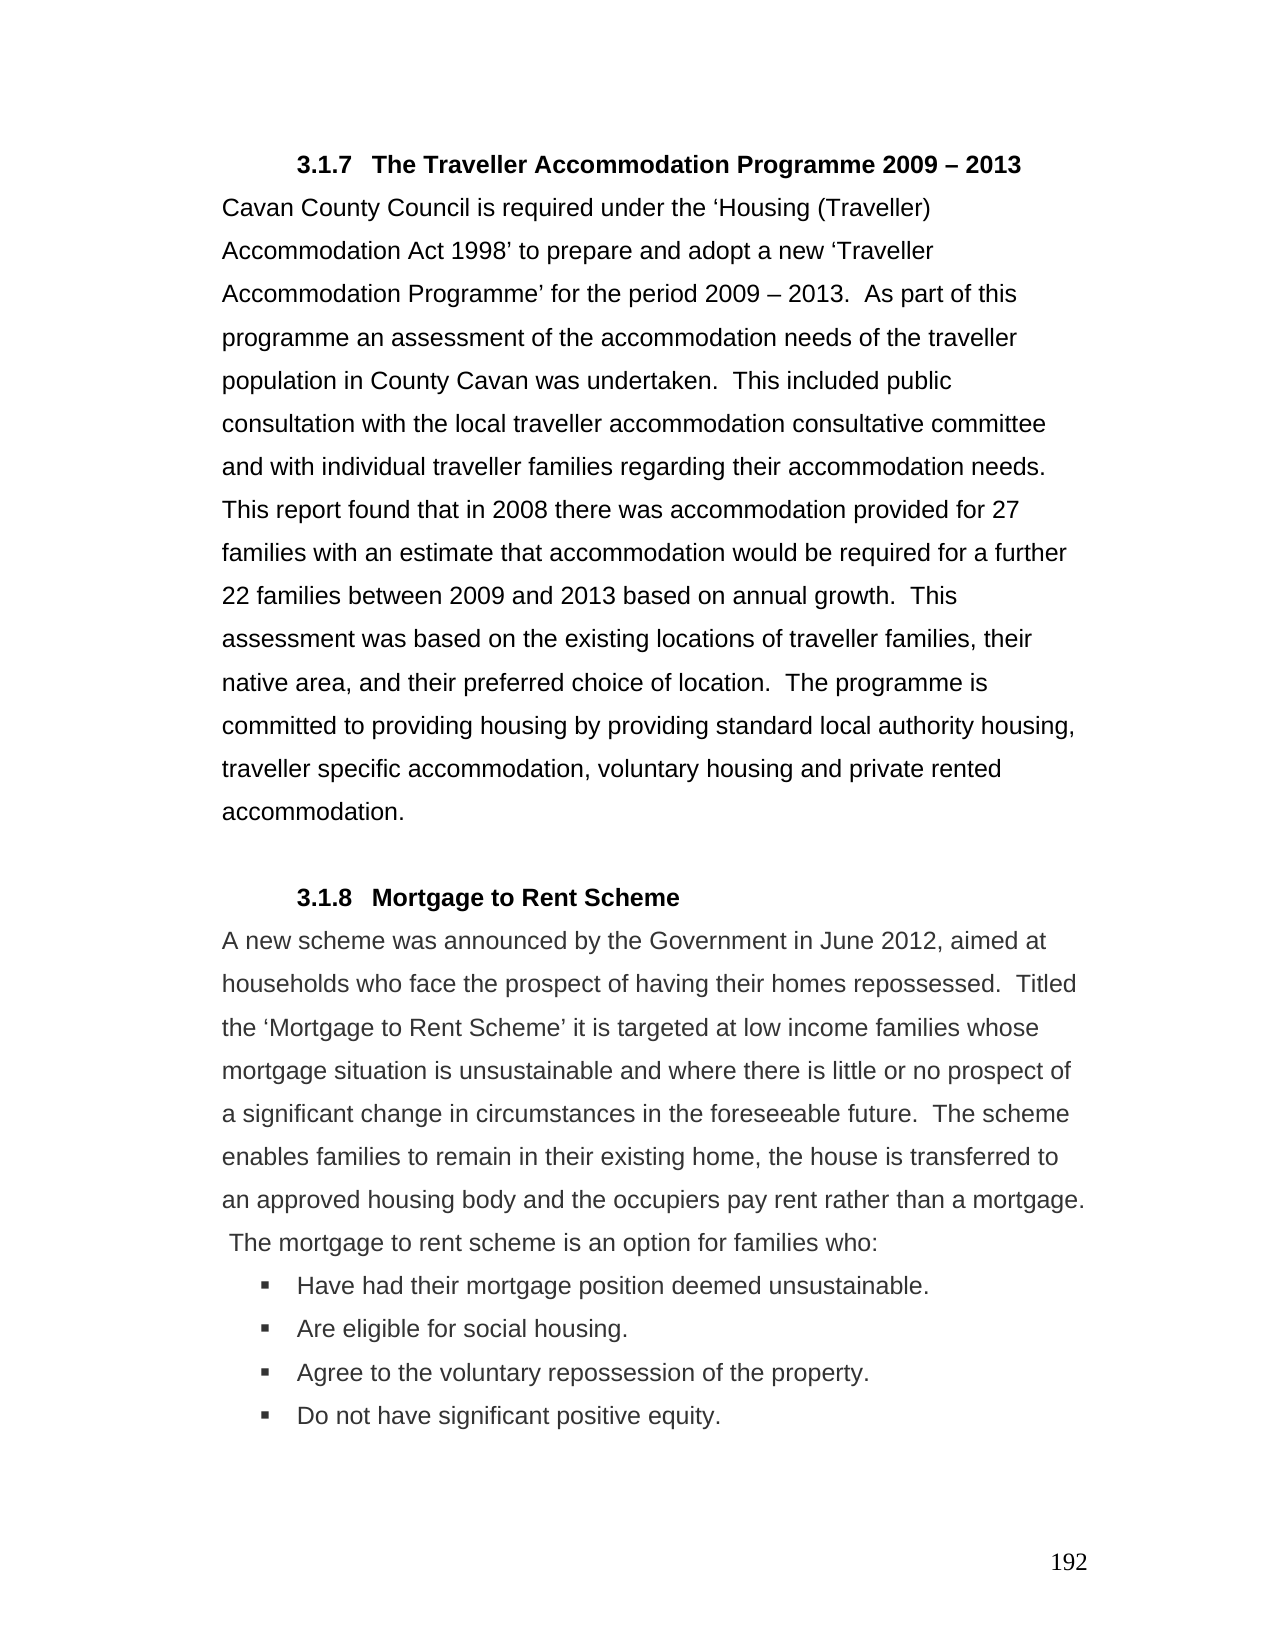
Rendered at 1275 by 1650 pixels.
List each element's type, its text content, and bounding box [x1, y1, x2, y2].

list Agree to the voluntary repossession of the property. [259, 1358, 1088, 1387]
text 3.1.7 The Traveller Accommodation Programme 2009 – 2013 [222, 150, 1088, 179]
list Are eligible for social housing. [259, 1314, 1088, 1343]
list Do not have significant positive equity. [259, 1401, 1088, 1430]
text The mortgage to rent scheme is an option for families who: [222, 1228, 1088, 1257]
text Cavan County Council is required under the ‘Housing (Traveller) Accommodation Act 1998’ to prepare and adopt a new ‘Traveller Accommodation Programme’ for the period 2009 – 2013. As part of this programme an assessment of the accommodation needs of the traveller population in was undertaken. This included public consultation with the local traveller accommodation consultative committee and with individual traveller families regarding their accommodation needs. This report found that in 2008 there was accommodation provided for 27 families with an estimate that accommodation would be required for a further 22 families between 2009 and 2013 based on annual growth. This assessment was based on the existing locations of traveller families, their native area, and their preferred choice of location. The programme is committed to providing housing by providing standard local authority housing, traveller specific accommodation, voluntary housing and private rented accommodation. [222, 193, 1088, 826]
text A new scheme was announced by the Government in June 2012, aimed at households who face the prospect of having their homes repossessed. Titled the ‘Mortgage to Rent Scheme’ it is targeted at low income families whose mortgage situation is unsustainable and where there is little or no prospect of a significant change in circumstances in the foreseeable future. The scheme enables families to remain in their existing home, the house is transferred to an approved housing body and the occupiers pay rent rather than a mortgage. [222, 926, 1088, 1214]
list Have had their mortgage position deemed unsustainable. [259, 1271, 1088, 1300]
text 3.1.8 Mortgage to Rent Scheme [222, 883, 1088, 912]
